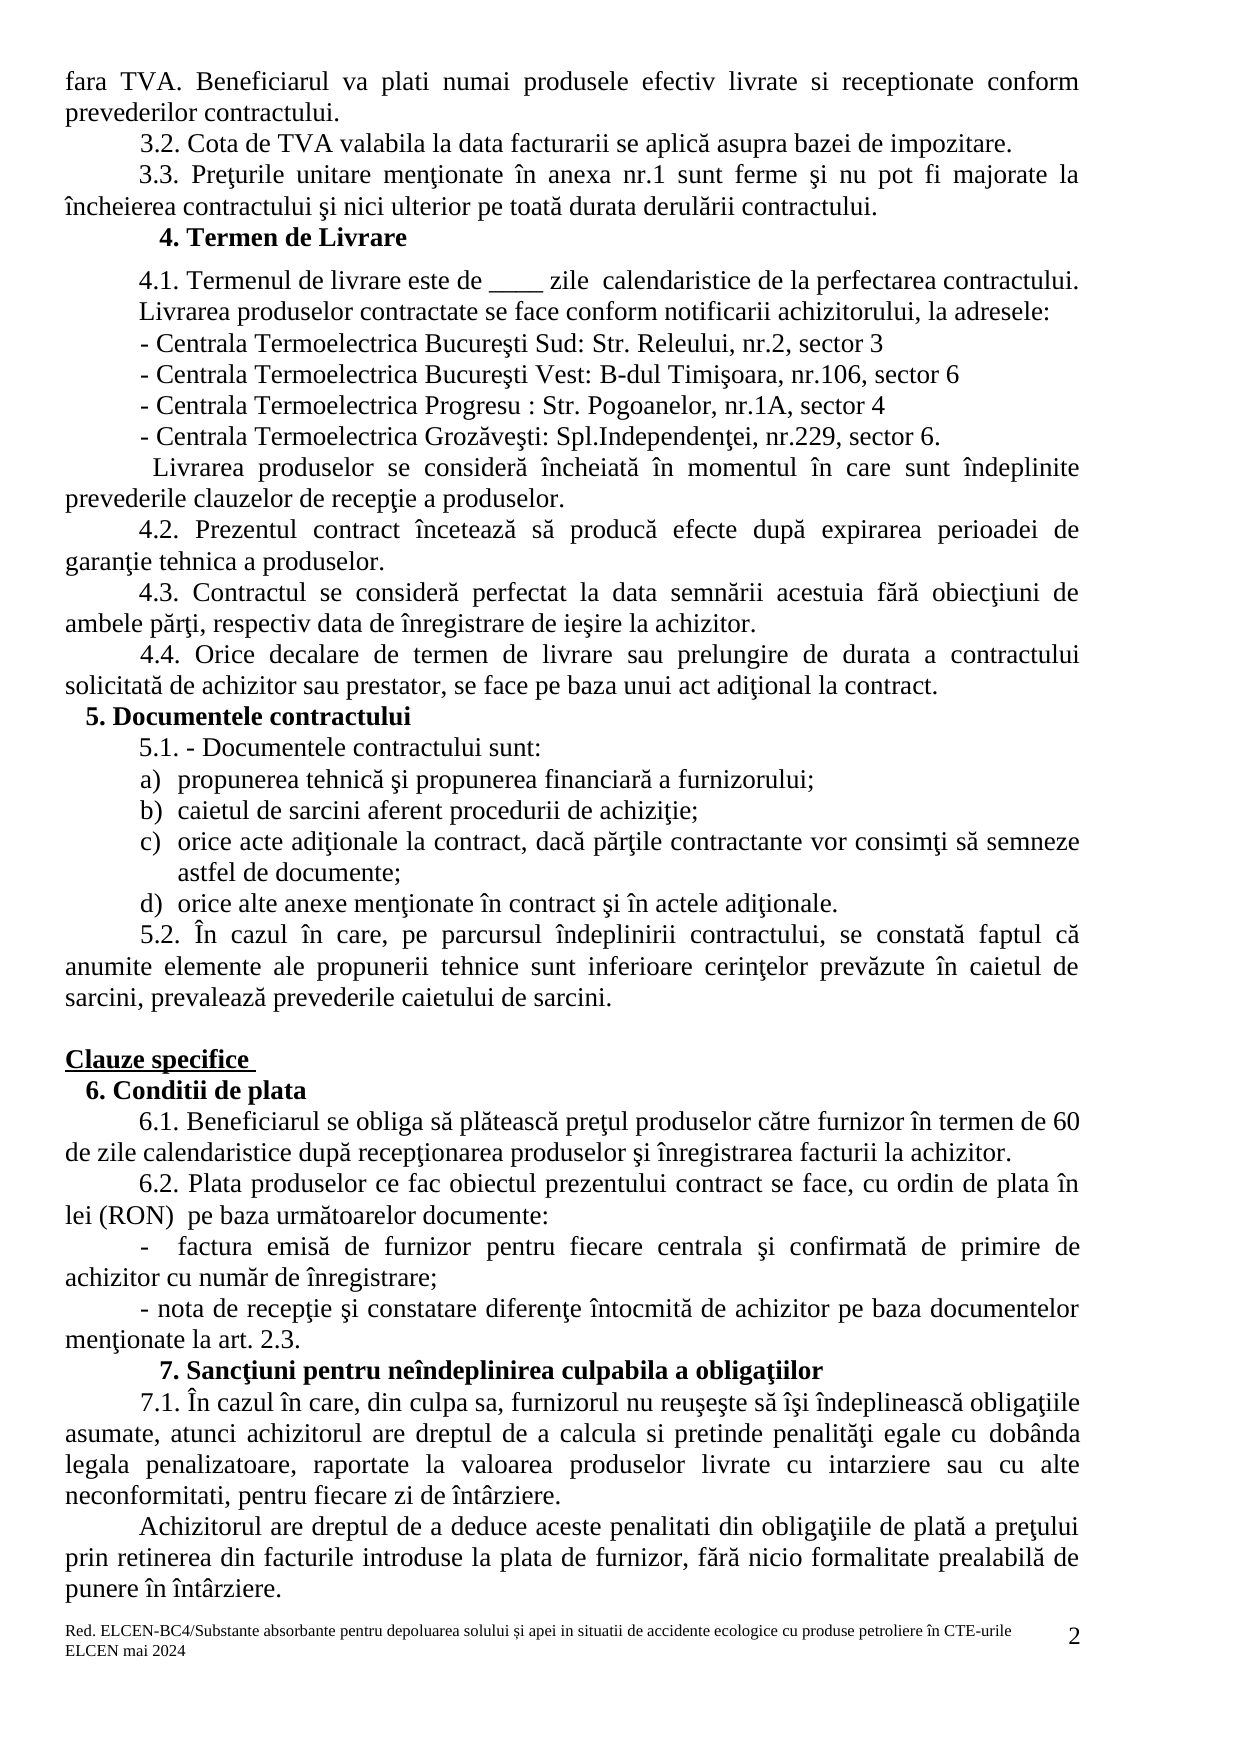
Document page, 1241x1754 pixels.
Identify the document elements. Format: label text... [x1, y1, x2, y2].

text Clauze specifice [65, 1043, 1081, 1074]
text 3.2. Cota de TVA valabila la data facturarii se aplică asupra bazei de impozitare. [65, 127, 1081, 158]
text 4.4. Orice decalare de termen de livrare sau prelungire de durata a contractului solicitată de achizitor sau prestator, se face pe baza unui act adiţional la contract. [65, 638, 1081, 700]
text 4. Termen de Livrare [65, 221, 1081, 252]
text - Centrala Termoelectrica Grozăveşti: Spl.Independenţei, nr.229, sector 6. [65, 420, 1081, 451]
text 6.2. Plata produselor ce fac obiectul prezentului contract se face, cu ordin de plata în lei (RON) pe baza următoarelor documente: [65, 1168, 1081, 1230]
text Livrarea produselor contractate se face conform notificarii achizitorului, la adresele: [65, 296, 1081, 327]
text - nota de recepţie şi constatare diferenţe întocmită de achizitor pe baza documentelor menţionate la art. 2.3. [65, 1292, 1081, 1354]
text 4.3. Contractul se consideră perfectat la data semnării acestuia fără obiecţiuni de ambele părţi, respectiv data de înregistrare de ieşire la achizitor. [65, 576, 1081, 638]
text 7.1. În cazul în care, din culpa sa, furnizorul nu reuşeşte să îşi îndeplinească obligaţiile asumate, atunci achizitorul are dreptul de a calcula si pretinde penalităţi egale cu dobânda legala penalizatoare, raportate la valoarea produselor livrate cu intarziere sau cu alte neconformitati, pentru fiecare zi de întârziere. [65, 1386, 1081, 1510]
text - Centrala Termoelectrica Progresu : Str. Pogoanelor, nr.1A, sector 4 [65, 389, 1081, 420]
text 6.1. Beneficiarul se obliga să plătească preţul produselor către furnizor în termen de 60 de zile calendaristice după recepţionarea produselor şi înregistrarea facturii la achizitor. [65, 1105, 1081, 1168]
text 4.2. Prezentul contract încetează să producă efecte după expirarea perioadei de garanţie tehnica a produselor. [65, 513, 1081, 576]
list orice acte adiţionale la contract, dacă părţile contractante vor consimţi să semneze astfel de documente; [140, 825, 1081, 887]
text 6. Conditii de plata [65, 1074, 1081, 1105]
text Achizitorul are dreptul de a deduce aceste penalitati din obligaţiile de plată a preţului prin retinerea din facturile introduse la plata de furnizor, fără nicio formalitate prealabilă de punere în întârziere. [65, 1510, 1081, 1604]
text Livrarea produselor se consideră încheiată în momentul în care sunt îndeplinite prevederile clauzelor de recepţie a produselor. [65, 451, 1081, 513]
list caietul de sarcini aferent procedurii de achiziţie; [140, 794, 1081, 825]
text 4.1. Termenul de livrare este de ____ zile calendaristice de la perfectarea contractului. [65, 264, 1081, 296]
list orice alte anexe menţionate în contract şi în actele adiţionale. [140, 887, 1081, 918]
list propunerea tehnică şi propunerea financiară a furnizorului; [140, 763, 1081, 794]
text 5.1. - Documentele contractului sunt: [65, 732, 1081, 763]
text 5. Documentele contractului [65, 700, 1081, 732]
text - Centrala Termoelectrica Bucureşti Vest: B-dul Timişoara, nr.106, sector 6 [26, 358, 1081, 389]
text 7. Sancţiuni pentru neîndeplinirea culpabila a obligaţiilor [65, 1354, 1081, 1386]
text - factura emisă de furnizor pentru fiecare centrala şi confirmată de primire de achizitor cu număr de înregistrare; [65, 1230, 1081, 1292]
text 5.2. În cazul în care, pe parcursul îndeplinirii contractului, se constată faptul că anumite elemente ale propunerii tehnice sunt inferioare cerinţelor prevăzute în caietul de sarcini, prevalează prevederile caietului de sarcini. [65, 918, 1081, 1012]
text 3.3. Preţurile unitare menţionate în anexa nr.1 sunt ferme şi nu pot fi majorate la încheierea contractului şi nici ulterior pe toată durata derulării contractului. [65, 158, 1081, 221]
text - Centrala Termoelectrica Bucureşti Sud: Str. Releului, nr.2, sector 3 [65, 327, 1081, 358]
